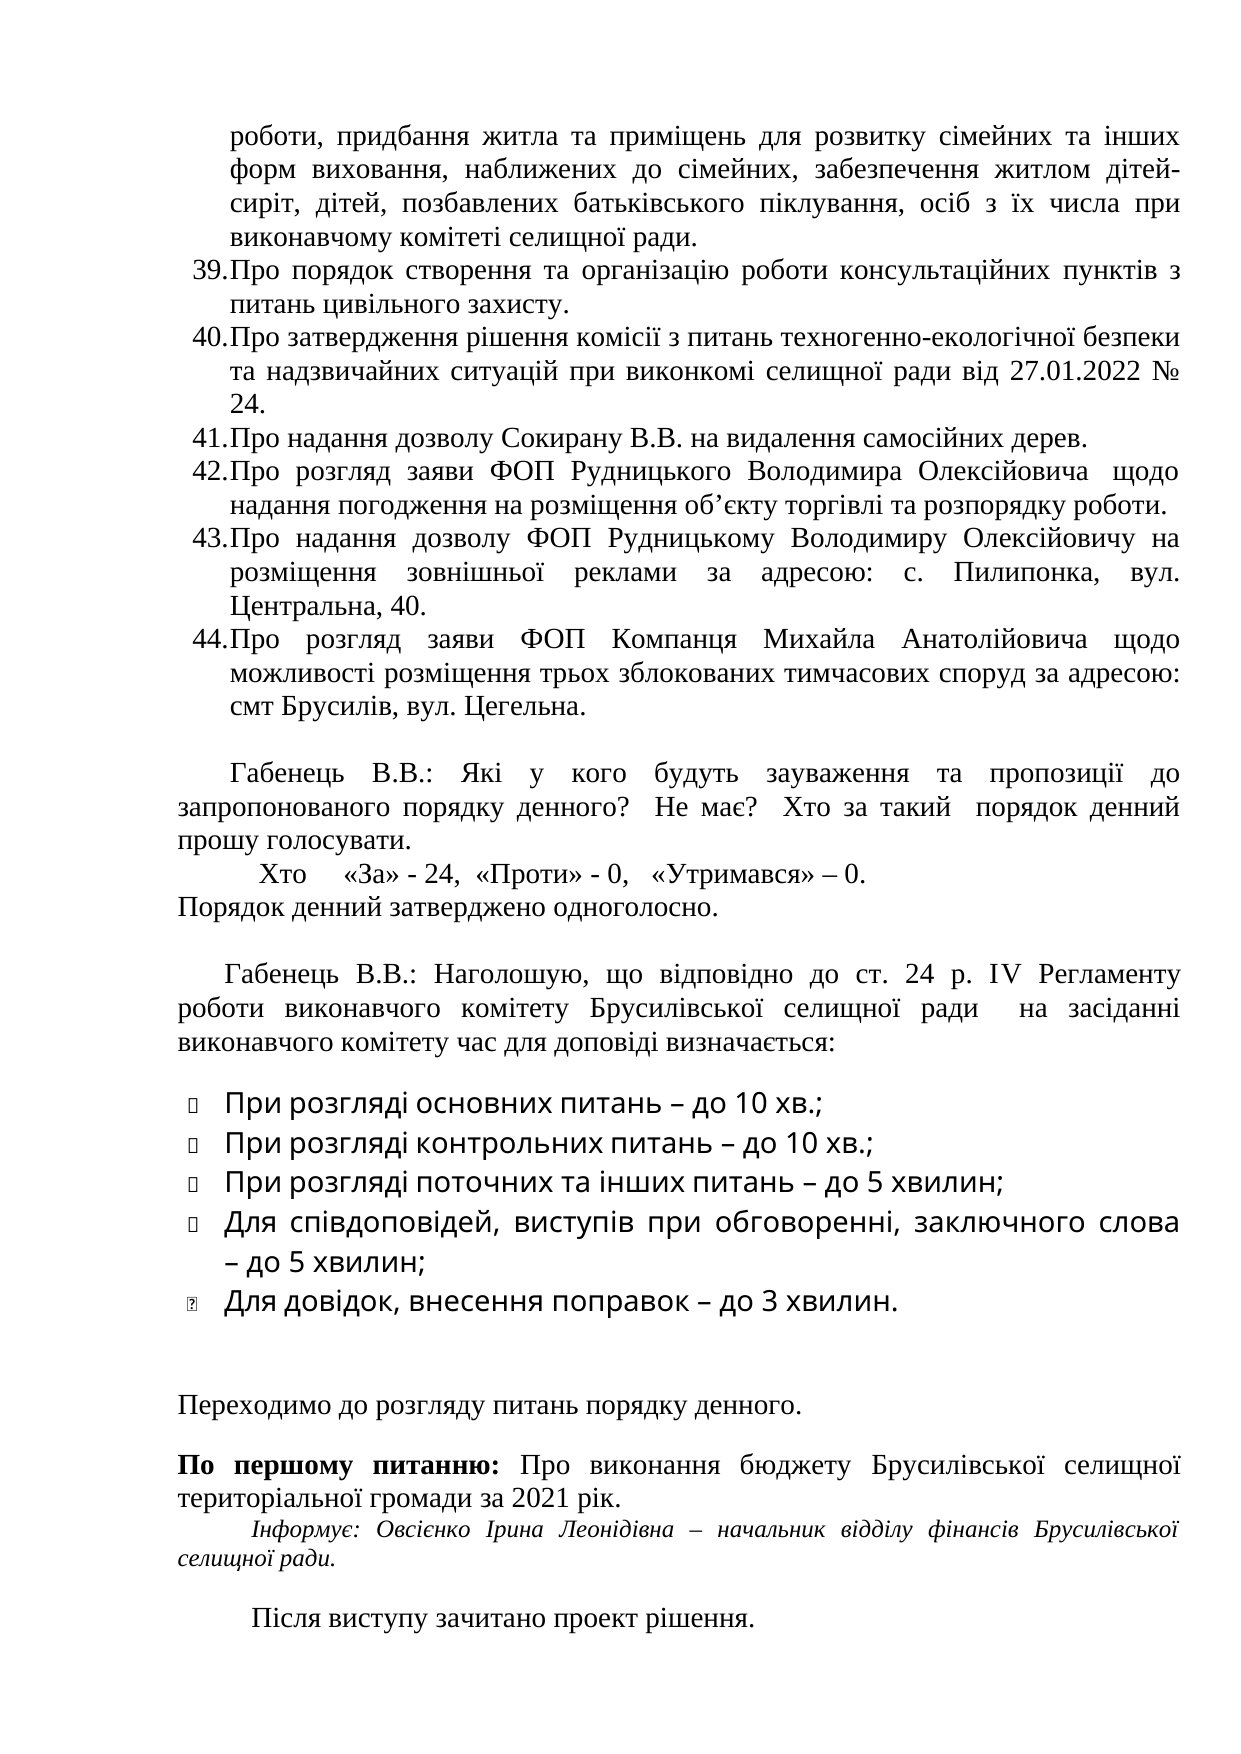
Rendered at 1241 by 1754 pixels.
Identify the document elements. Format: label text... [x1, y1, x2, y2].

text Інформує: Овсієнко Ірина Леонідівна – начальник відділу фінансів Брусилівської селищної ради. [177, 1514, 1181, 1571]
text Габенець В.В.: Які у кого будуть зауваження та пропозиції до запропонованого порядку денного? Не має? Хто за такий порядок денний прошу голосувати. [177, 755, 1181, 856]
list Про розгляд заяви ФОП Рудницького Володимира Олексійовича щодо надання погодження на розміщення об’єкту торгівлі та розпорядку роботи. [192, 453, 1181, 521]
list Про затвердження рішення комісії з питань техногенно-екологічної безпеки та надзвичайних ситуацій при виконкомі селищної ради від 27.01.2022 № 24. [192, 319, 1181, 420]
list Для довідок, внесення поправок – до 3 хвилин. [187, 1281, 1181, 1320]
list Про порядок створення та організацію роботи консультаційних пунктів з питань цивільного захисту. [192, 252, 1181, 319]
list При розгляді основних питань – до 10 хв.; [187, 1082, 1181, 1122]
list Переходимо до розгляду питань порядку денного. [177, 1387, 1181, 1421]
list Про надання дозволу Сокирану В.В. на видалення самосійних дерев. [192, 420, 1181, 453]
list При розгляді контрольних питань – до 10 хв.; [187, 1122, 1181, 1162]
text Порядок денний затверджено одноголосно. [177, 889, 1181, 923]
text Хто «За» - 24, «Проти» - 0, «Утримався» – 0. [177, 856, 1181, 889]
text Після виступу зачитано проект рішення. [177, 1600, 1181, 1634]
list Про розгляд заяви ФОП Компанця Михайла Анатолійовича щодо можливості розміщення трьох зблокованих тимчасових споруд за адресою: смт Брусилів, вул. Цегельна. [192, 621, 1181, 722]
text По першому питанню: Про виконання бюджету Брусилівської селищної територіальної громади за 2021 рік. [177, 1447, 1181, 1514]
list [192, 118, 1181, 252]
list При розгляді поточних та інших питань – до 5 хвилин; [187, 1162, 1181, 1201]
text Габенець В.В.: Наголошую, що відповідно до ст. 24 р. ІV Регламенту роботи виконавчого комітету Брусилівської селищної ради на засіданні виконавчого комітету час для доповіді визначається: [177, 957, 1181, 1057]
list Для співдоповідей, виступів при обговоренні, заключного слова – до 5 хвилин; [187, 1201, 1181, 1281]
list Про надання дозволу ФОП Рудницькому Володимиру Олексійовичу на розміщення зовнішньої реклами за адресою: с. Пилипонка, вул. Центральна, 40. [192, 521, 1181, 621]
